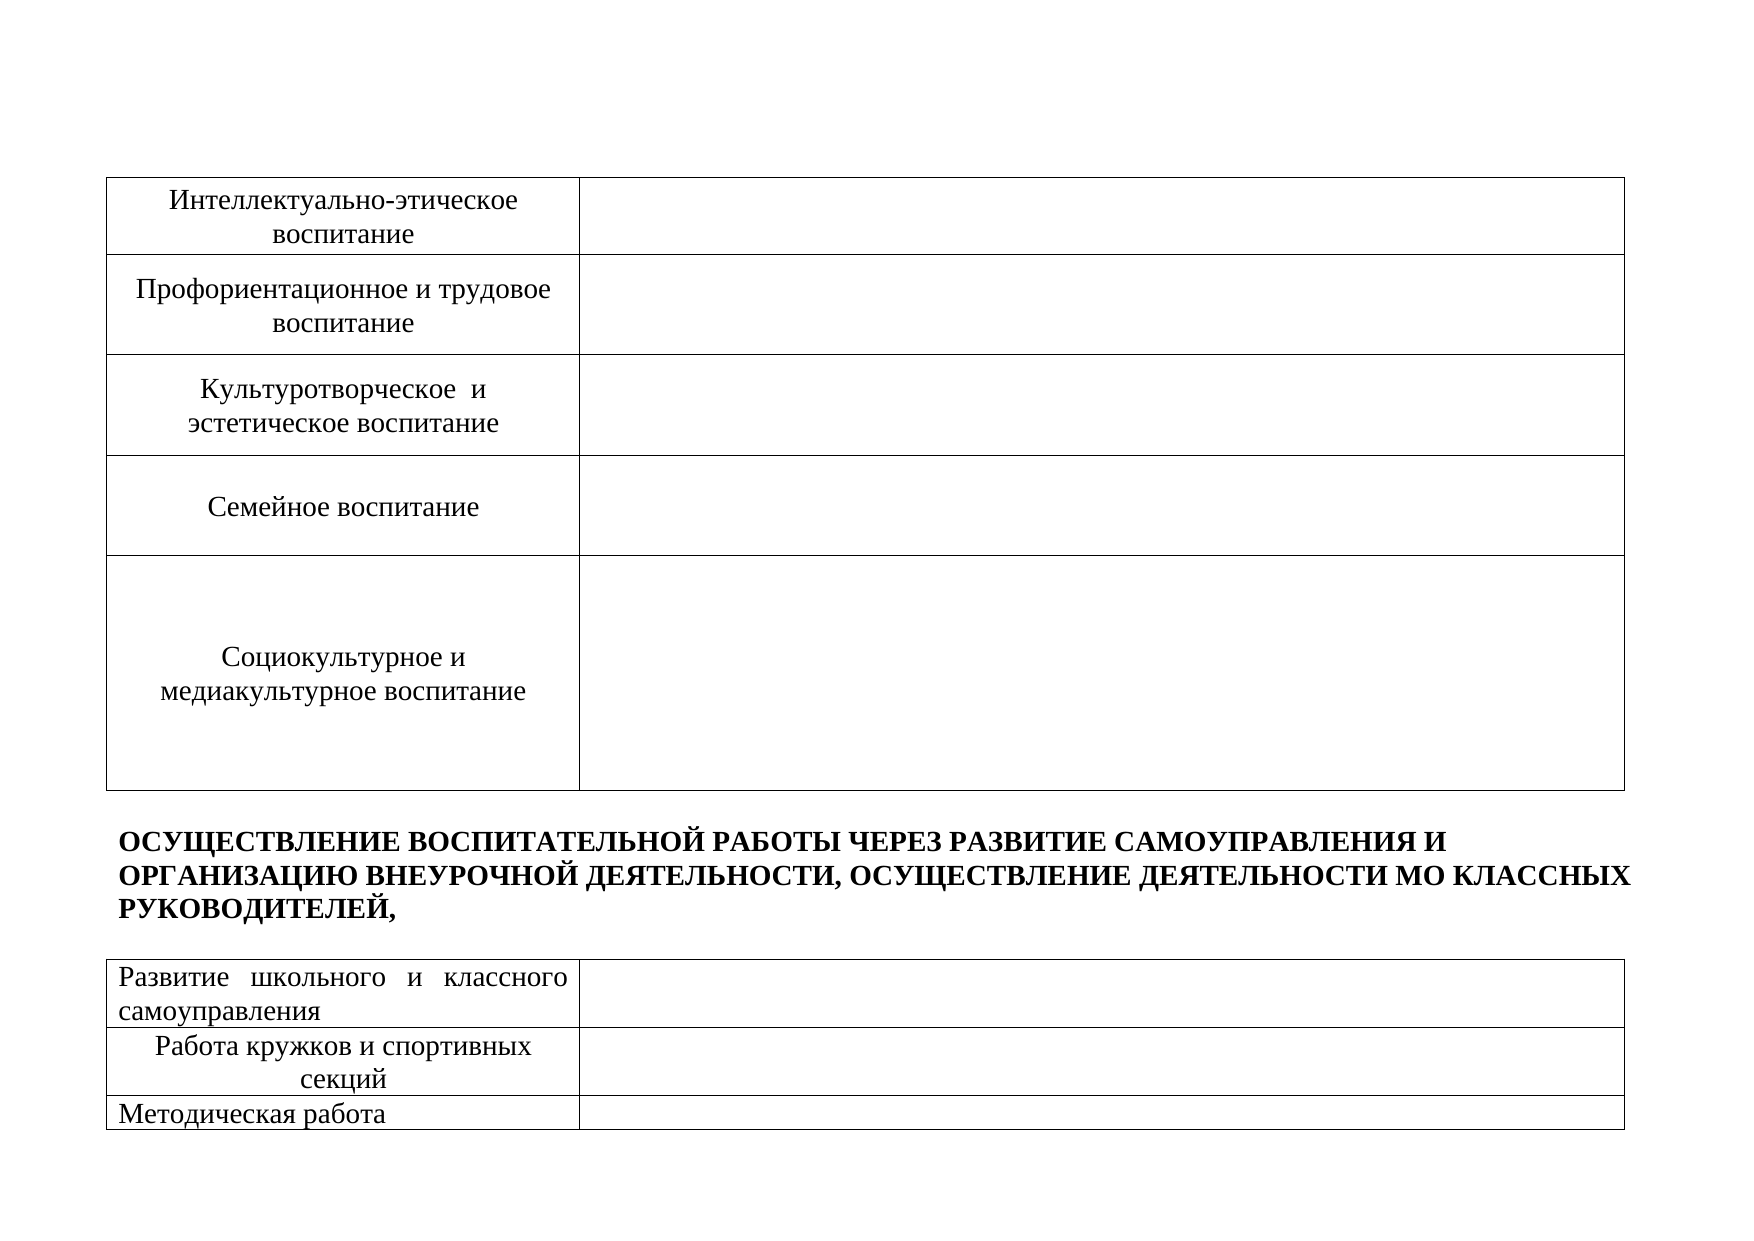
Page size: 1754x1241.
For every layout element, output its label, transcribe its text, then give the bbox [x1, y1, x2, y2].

table_cell Профориентационное и трудовое воспитание [107, 255, 579, 354]
table_header Развитие школьного и классного самоуправления [107, 960, 579, 1027]
table_cell Социокультурное и медиакультурное воспитание [107, 556, 579, 790]
table_header [580, 960, 1624, 1027]
table_cell [580, 1028, 1624, 1095]
table_cell [580, 1096, 1624, 1129]
text ОСУЩЕСТВЛЕНИЕ ВОСПИТАТЕЛЬНОЙ РАБОТЫ ЧЕРЕЗ РАЗВИТИЕ САМОУПРАВЛЕНИЯ И ОРГАНИЗАЦИЮ ВНЕУРОЧНОЙ ДЕЯТЕЛЬНОСТИ, ОСУЩЕСТВЛЕНИЕ ДЕЯТЕЛЬНОСТИ МО КЛАССНЫХ РУКОВОДИТЕЛЕЙ, [118, 824, 1636, 925]
table_cell [580, 178, 1624, 254]
table_cell [580, 556, 1624, 790]
table_cell Семейное воспитание [107, 456, 579, 555]
table_cell [580, 456, 1624, 555]
table_cell Методическая работа [107, 1096, 579, 1129]
table_cell Работа кружков и спортивных секций [107, 1028, 579, 1095]
table_cell Культуротворческое и эстетическое воспитание [107, 355, 579, 455]
table_cell [580, 255, 1624, 354]
table_cell Интеллектуально-этическое воспитание [107, 178, 579, 254]
table_cell [580, 355, 1624, 455]
